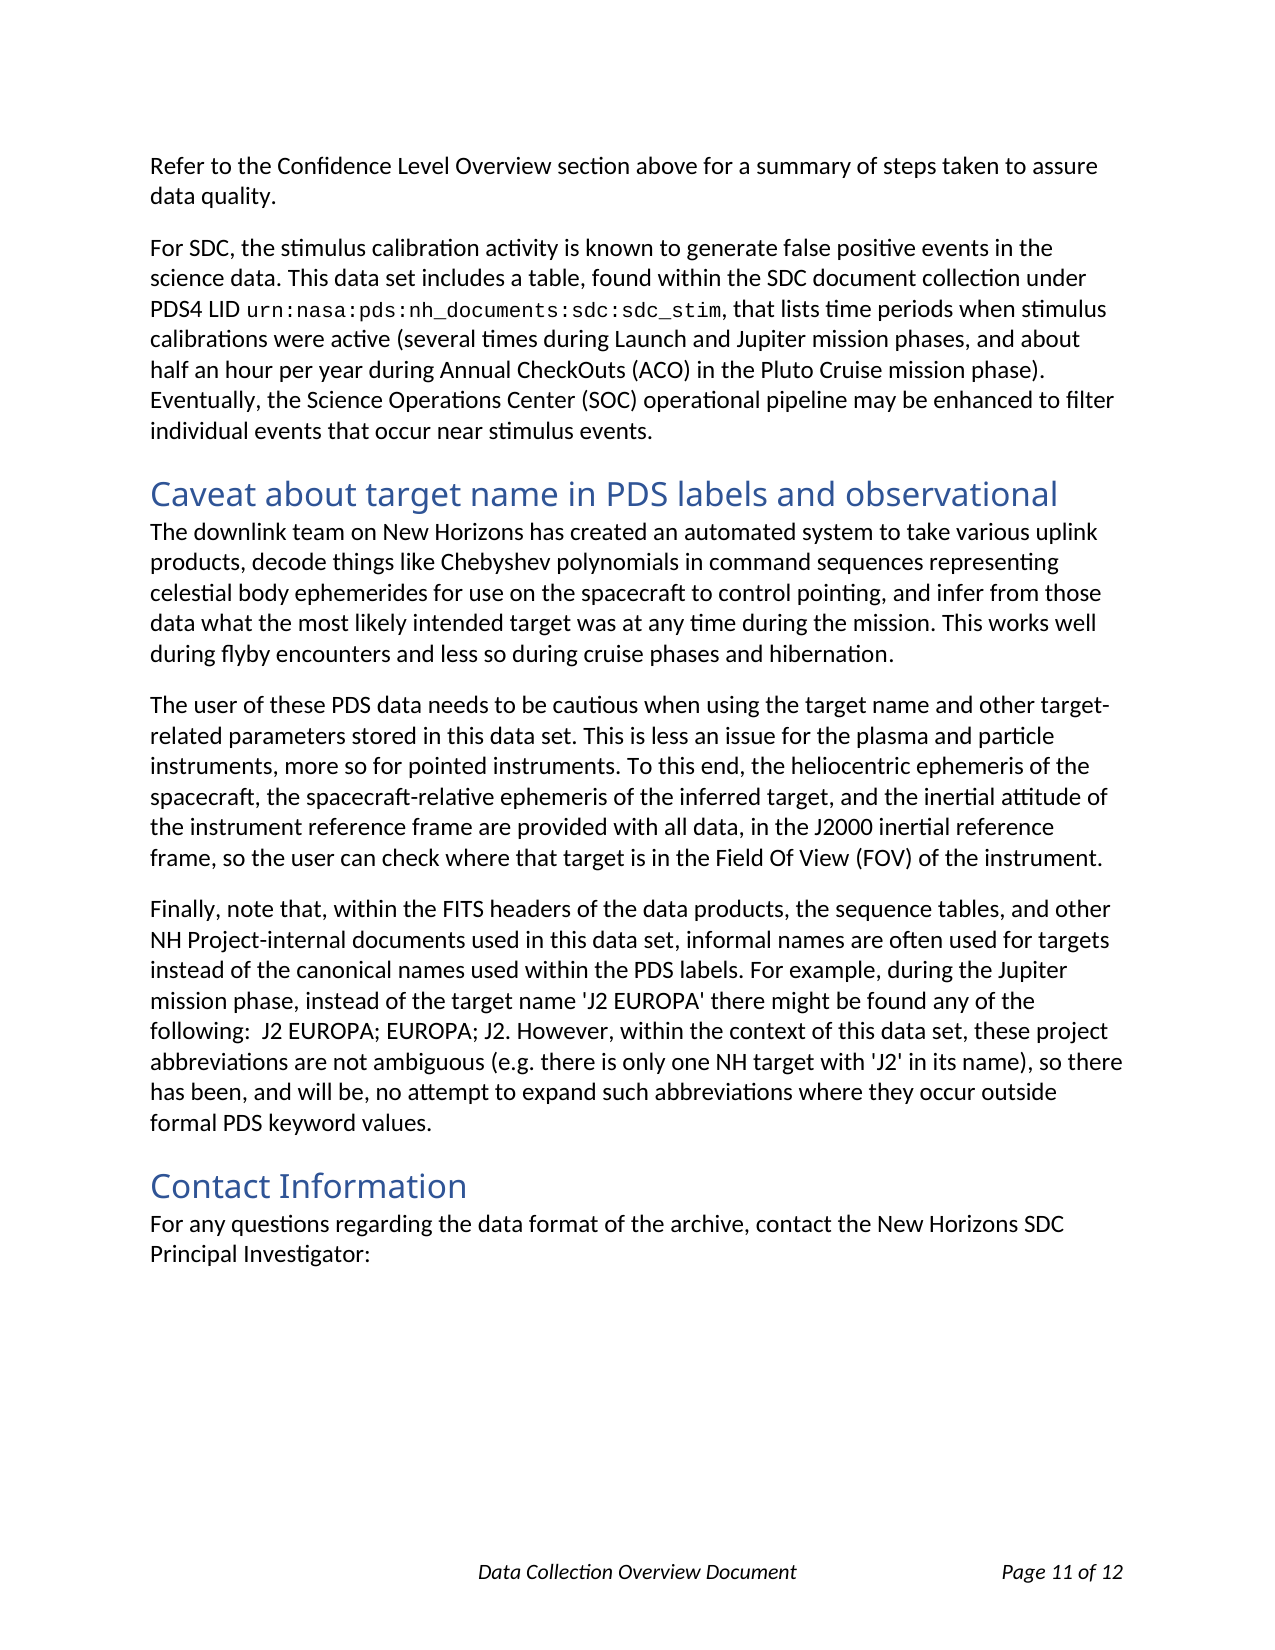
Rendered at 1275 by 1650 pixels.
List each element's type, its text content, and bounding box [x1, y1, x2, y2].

text The user of these PDS data needs to be cautious when using the target name and other target-related parameters stored in this data set. This is less an issue for the plasma and particle instruments, more so for pointed instruments. To this end, the heliocentric ephemeris of the spacecraft, the spacecraft-relative ephemeris of the inferred target, and the inertial attitude of the instrument reference frame are provided with all data, in the J2000 inertial reference frame, so the user can check where that target is in the Field Of View (FOV) of the instrument. [150, 689, 1125, 872]
text Finally, note that, within the FITS headers of the data products, the sequence tables, and other NH Project-internal documents used in this data set, informal names are often used for targets instead of the canonical names used within the PDS labels. For example, during the Jupiter mission phase, instead of the target name 'J2 EUROPA' there might be found any of the following: J2 EUROPA; EUROPA; J2. However, within the context of this data set, these project abbreviations are not ambiguous (e.g. there is only one NH target with 'J2' in its name), so there has been, and will be, no attempt to expand such abbreviations where they occur outside formal PDS keyword values. [150, 893, 1125, 1137]
subtitle Contact Information [150, 1162, 1125, 1208]
text Refer to the Confidence Level Overview section above for a summary of steps taken to assure data quality. [150, 150, 1125, 211]
subtitle Caveat about target name in PDS labels and observational [150, 471, 1125, 516]
text For any questions regarding the data format of the archive, contact the New Horizons SDC Principal Investigator: [150, 1208, 1125, 1269]
text The downlink team on New Horizons has created an automated system to take various uplink products, decode things like Chebyshev polynomials in command sequences representing celestial body ephemerides for use on the spacecraft to control pointing, and infer from those data what the most likely intended target was at any time during the mission. This works well during flyby encounters and less so during cruise phases and hibernation. [150, 516, 1125, 668]
text For SDC, the stimulus calibration activity is known to generate false positive events in the science data. This data set includes a table, found within the SDC document collection under PDS4 LID urn:nasa:pds:nh_documents:sdc:sdc_stim, that lists time periods when stimulus calibrations were active (several times during Launch and Jupiter mission phases, and about half an hour per year during Annual CheckOuts (ACO) in the Pluto Cruise mission phase). Eventually, the Science Operations Center (SOC) operational pipeline may be enhanced to filter individual events that occur near stimulus events. [150, 232, 1125, 446]
